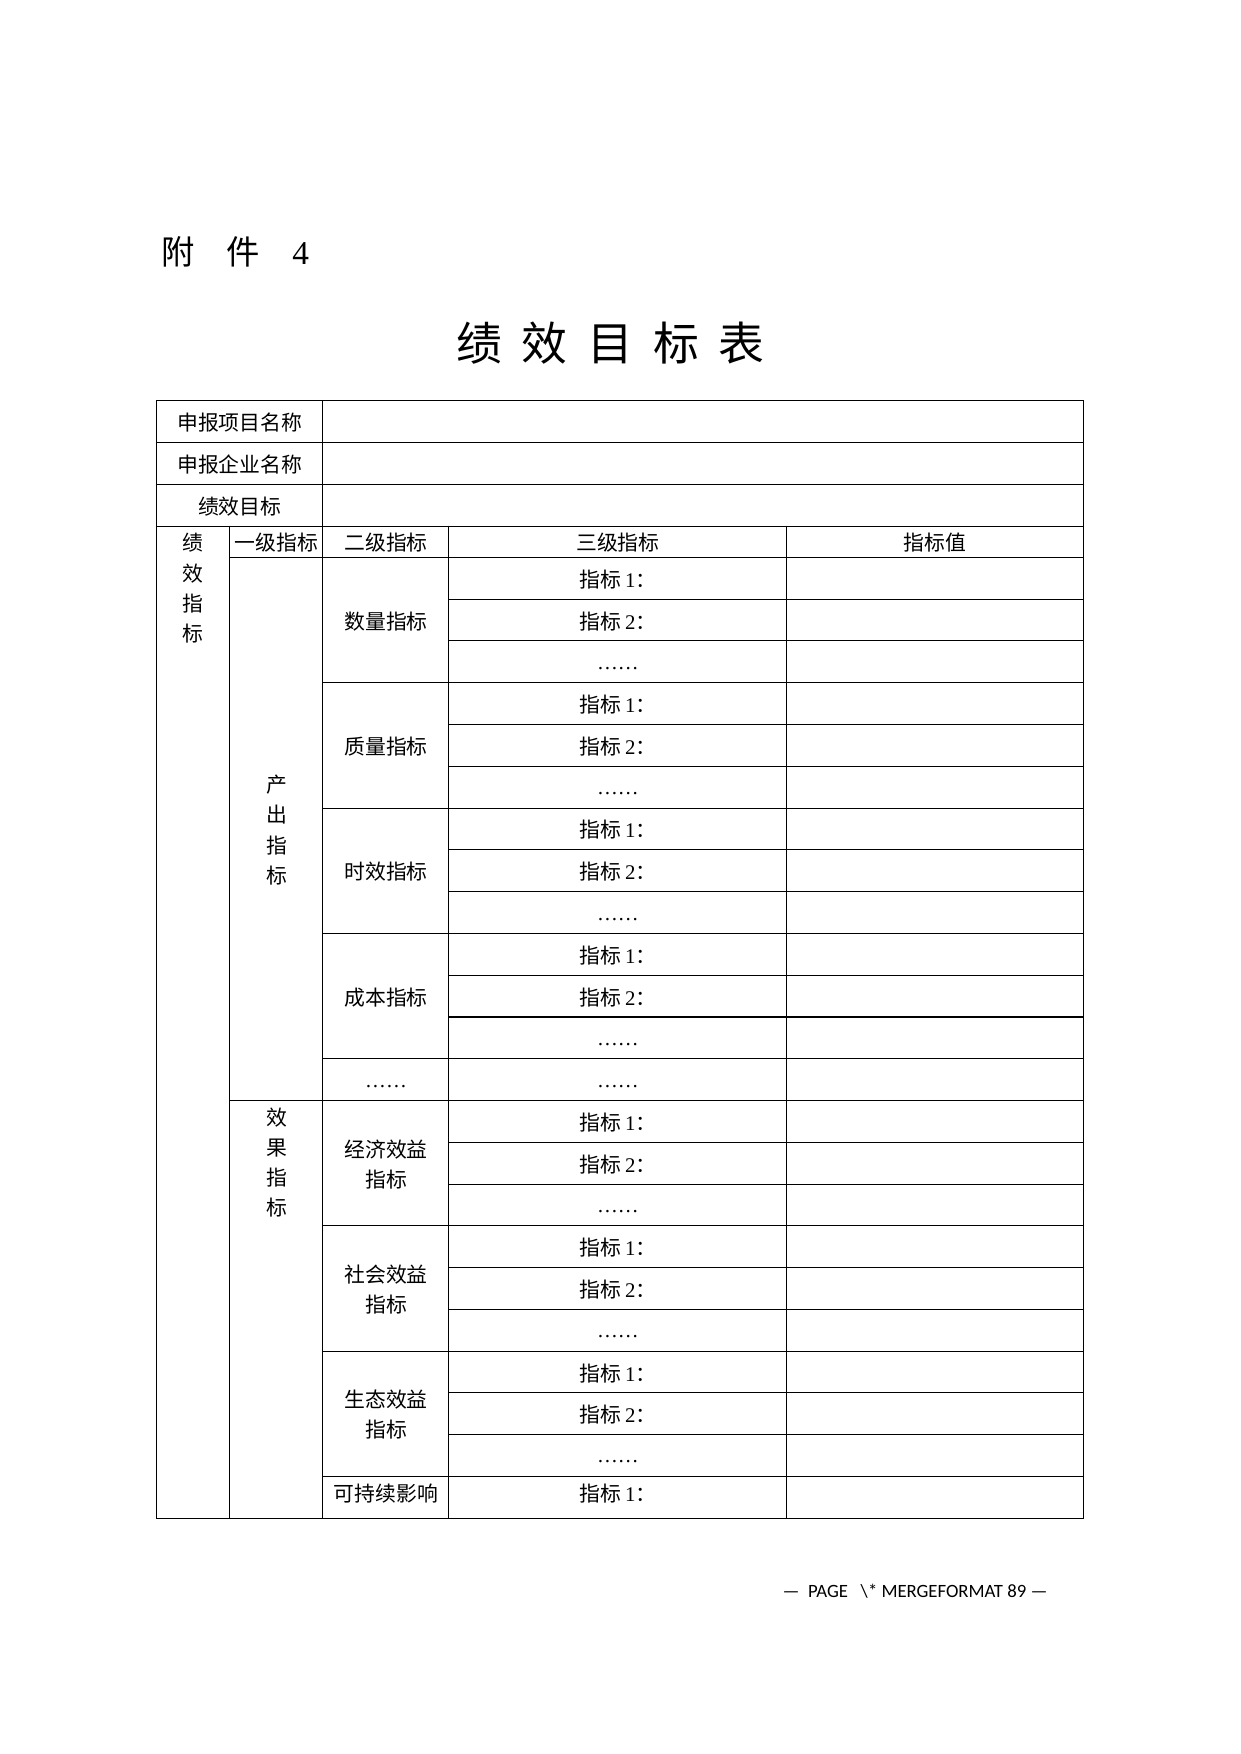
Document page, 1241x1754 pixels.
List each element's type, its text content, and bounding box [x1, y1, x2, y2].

table_cell …… [449, 1435, 786, 1476]
table_cell 三级指标 [449, 527, 786, 557]
table_cell 可持续影响 指标 [323, 1477, 448, 1518]
table_header [323, 401, 1083, 442]
table_cell 指标1： [449, 934, 786, 974]
table_cell 指标2： [449, 976, 786, 1016]
table_cell [787, 892, 1083, 933]
table_cell …… [449, 1310, 786, 1351]
table_cell 成本指标 [323, 934, 448, 1058]
text 附件4 [161, 219, 1079, 280]
table_cell 指标2： [449, 850, 786, 891]
table_cell [323, 485, 1083, 526]
table_cell 效 果 指 标 [230, 1101, 322, 1518]
table_cell …… [449, 1059, 786, 1100]
table_cell [787, 1143, 1083, 1183]
table_cell 数量指标 [323, 558, 448, 682]
table_cell [787, 1393, 1083, 1434]
table_cell 经济效益 指标 [323, 1101, 448, 1225]
table_cell 指标1： [449, 809, 786, 849]
table_cell [787, 683, 1083, 724]
table_cell …… [323, 1059, 448, 1100]
table_cell 产 出 指 标 [230, 558, 322, 1100]
table_cell [787, 809, 1083, 849]
table_cell [787, 1268, 1083, 1309]
table_cell [787, 1101, 1083, 1142]
table_cell 指标2： [449, 1268, 786, 1309]
table_cell 时效指标 [323, 809, 448, 933]
table_cell 指标1： [449, 558, 786, 599]
table_cell [323, 443, 1083, 484]
table_cell 绩效目标 [157, 485, 322, 526]
table_cell [787, 976, 1083, 1016]
table_cell 指标1： [449, 1352, 786, 1392]
table_cell …… [449, 1018, 786, 1058]
table_cell 申报企业名称 [157, 443, 322, 484]
table_cell 指标1： [449, 1226, 786, 1267]
table_cell 二级指标 [323, 527, 448, 557]
table_cell [787, 767, 1083, 807]
table_cell …… [449, 1185, 786, 1225]
table_cell [787, 1352, 1083, 1392]
table_cell [787, 934, 1083, 974]
table_cell [787, 1059, 1083, 1100]
table_cell 指标1： [449, 1101, 786, 1142]
table_cell …… [449, 641, 786, 682]
table_cell …… [449, 767, 786, 807]
table_cell [787, 850, 1083, 891]
table_cell [787, 558, 1083, 599]
table_cell 指标2： [449, 1143, 786, 1183]
table_cell 指标2： [449, 1393, 786, 1434]
table_cell [787, 725, 1083, 766]
text 绩效目标表 [161, 280, 1079, 400]
table_cell 指标1： [449, 683, 786, 724]
table_cell 指标值 [787, 527, 1083, 557]
table_cell [787, 1018, 1083, 1058]
table_header 申报项目名称 [157, 401, 322, 442]
table_cell [787, 1477, 1083, 1518]
table_cell 生态效益 指标 [323, 1352, 448, 1476]
table_cell …… [449, 892, 786, 933]
table_cell 一级指标 [230, 527, 322, 557]
table_cell [787, 600, 1083, 640]
table_cell [787, 1185, 1083, 1225]
table_cell [787, 641, 1083, 682]
table_cell [787, 1435, 1083, 1476]
table_cell 指标2： [449, 600, 786, 640]
table_cell [787, 1310, 1083, 1351]
table_cell 质量指标 [323, 683, 448, 807]
table_cell 绩 效 指 标 [157, 527, 229, 1518]
table_cell 指标2： [449, 725, 786, 766]
table_cell 指标1： [449, 1477, 786, 1518]
table_cell 社会效益 指标 [323, 1226, 448, 1351]
table_cell [787, 1226, 1083, 1267]
